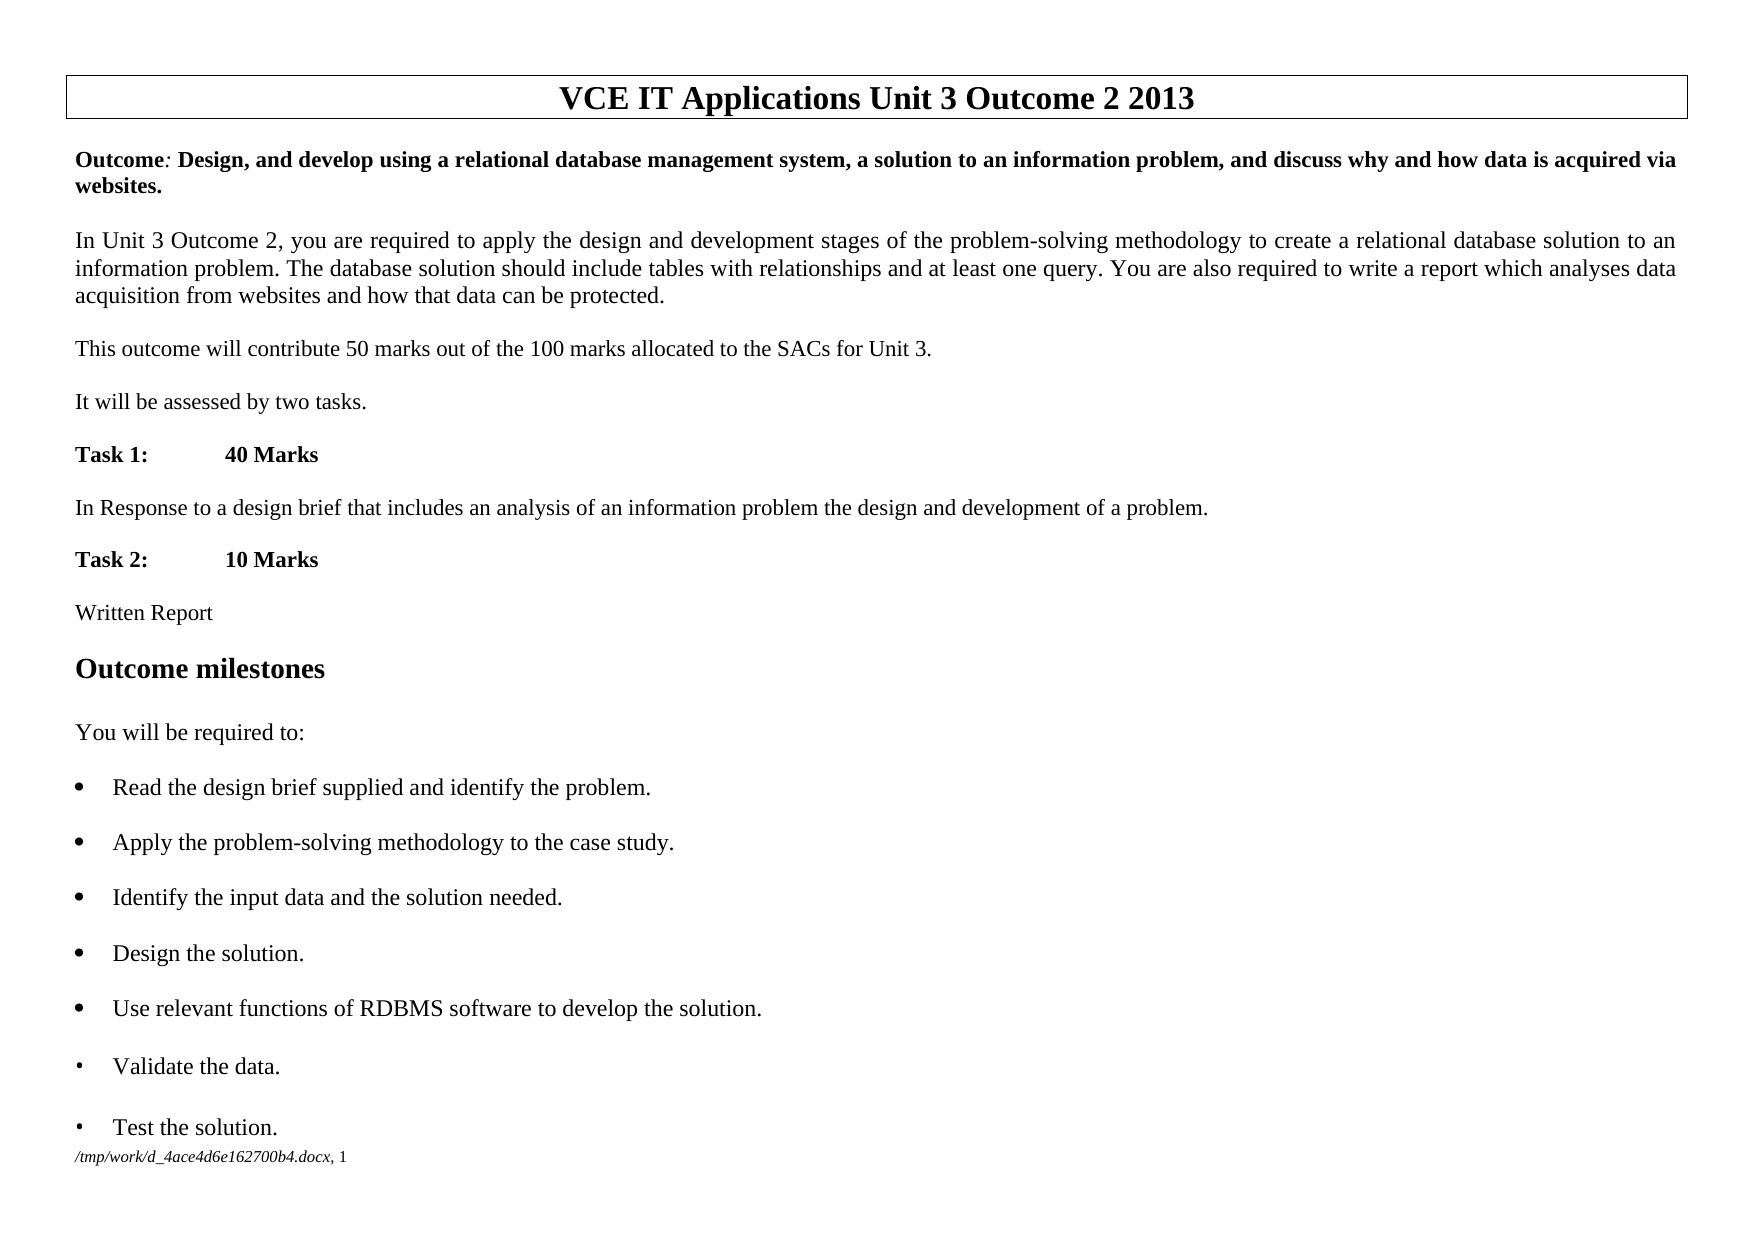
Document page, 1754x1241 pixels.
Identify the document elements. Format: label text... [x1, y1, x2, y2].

text Task 1: 40 Marks [75, 441, 1679, 467]
text Outcome milestones [75, 652, 1679, 685]
text In Response to a design brief that includes an analysis of an information problem the design and development of a problem. [75, 493, 1679, 520]
list Read the design brief supplied and identify the problem. [75, 773, 1679, 801]
text Written Report [75, 599, 1679, 625]
text In Unit 3 Outcome 2, you are required to apply the design and development stages of the problem-solving methodology to create a relational database solution to an information problem. The database solution should include tables with relationships and at least one query. You are also required to write a report which analyses data acquisition from websites and how that data can be protected. [75, 226, 1679, 309]
list Identify the input data and the solution needed. [75, 883, 1679, 911]
list Apply the problem-solving methodology to the case study. [75, 828, 1679, 856]
text You will be required to: [75, 718, 1679, 745]
text It will be assessed by two tasks. [75, 388, 1679, 414]
list Design the solution. [75, 939, 1679, 966]
list Use relevant functions of RDBMS software to develop the solution. [75, 994, 1679, 1021]
list Validate the data. [75, 1049, 1679, 1082]
text This outcome will contribute 50 marks out of the 100 marks allocated to the SACs for Unit 3. [75, 335, 1679, 362]
text VCE IT Applications Unit 3 Outcome 2 2013 [67, 76, 1687, 118]
text Outcome: Design, and develop using a relational database management system, a solution to an information problem, and discuss why and how data is acquired via websites. [75, 146, 1679, 199]
list Test the solution. [75, 1109, 1679, 1142]
text Task 2: 10 Marks [75, 546, 1679, 573]
